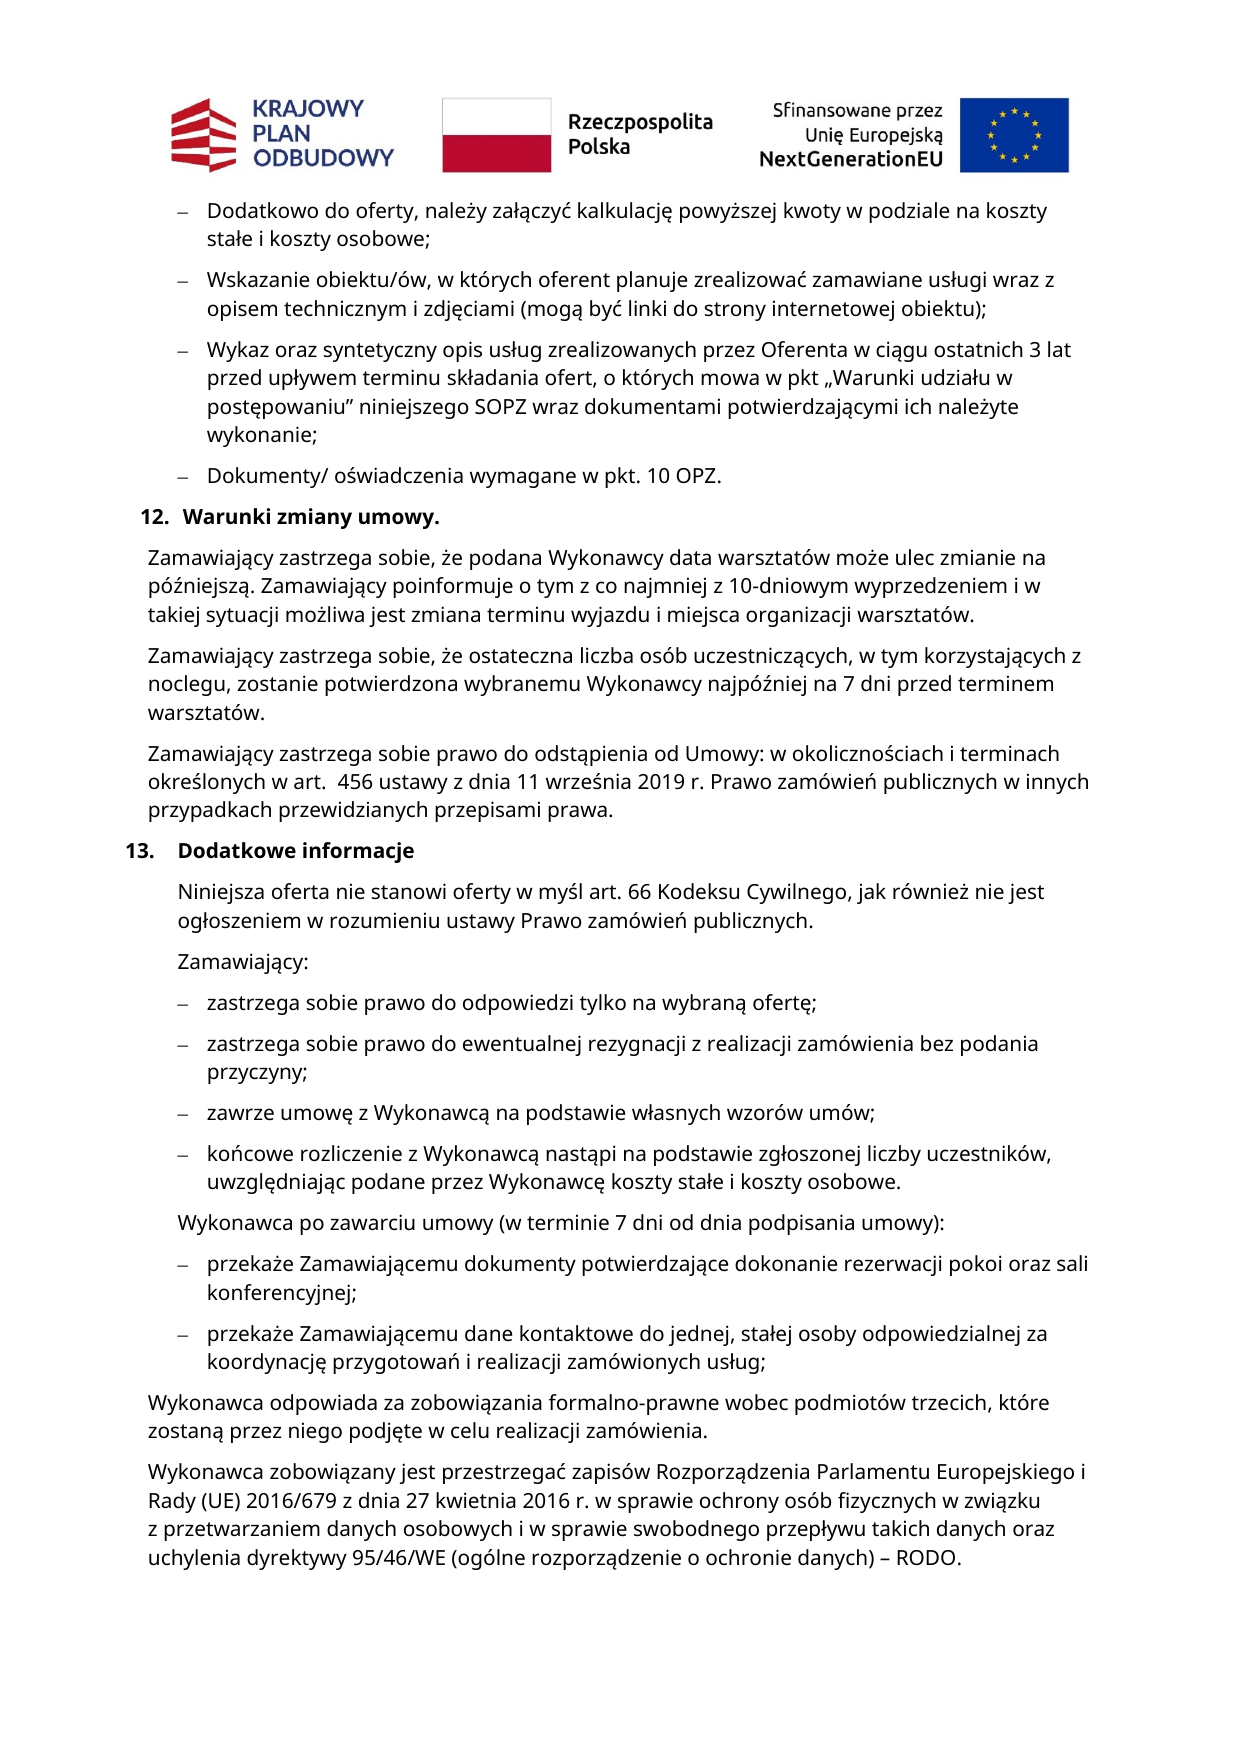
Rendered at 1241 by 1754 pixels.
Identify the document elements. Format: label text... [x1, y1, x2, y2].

list Warunki zmiany umowy. [140, 502, 1093, 531]
text Wykonawca odpowiada za zobowiązania formalno-prawne wobec podmiotów trzecich, które zostaną przez niego podjęte w celu realizacji zamówienia. [148, 1388, 1093, 1445]
list Wskazanie obiektu/ów, w których oferent planuje zrealizować zamawiane usługi wraz z opisem technicznym i zdjęciami (mogą być linki do strony internetowej obiektu); [177, 266, 1093, 322]
list Dokumenty/ oświadczenia wymagane w pkt. 10 OPZ. [177, 461, 1093, 489]
list Wykonawca po zawarciu umowy (w terminie 7 dni od dnia podpisania umowy): [177, 1208, 1093, 1237]
picture [147, 73, 1093, 197]
list przekaże Zamawiającemu dane kontaktowe do jednej, stałej osoby odpowiedzialnej za koordynację przygotowań i realizacji zamówionych usług; [177, 1319, 1093, 1376]
list Niniejsza oferta nie stanowi oferty w myśl art. 66 Kodeksu Cywilnego, jak również nie jest ogłoszeniem w rozumieniu ustawy Prawo zamówień publicznych. [177, 877, 1093, 934]
list Zamawiający: [177, 947, 1093, 975]
text Zamawiający zastrzega sobie, że podana Wykonawcy data warsztatów może ulec zmianie na późniejszą. Zamawiający poinformuje o tym z co najmniej z 10-dniowym wyprzedzeniem i w takiej sytuacji możliwa jest zmiana terminu wyjazdu i miejsca organizacji warsztatów. [148, 543, 1093, 628]
list zastrzega sobie prawo do ewentualnej rezygnacji z realizacji zamówienia bez podania przyczyny; [177, 1029, 1093, 1086]
list zastrzega sobie prawo do odpowiedzi tylko na wybraną ofertę; [177, 988, 1093, 1016]
list Dodatkowo do oferty, należy załączyć kalkulację powyższej kwoty w podziale na koszty stałe i koszty osobowe; [177, 197, 1093, 253]
text Zamawiający zastrzega sobie, że ostateczna liczba osób uczestniczących, w tym korzystających z noclegu, zostanie potwierdzona wybranemu Wykonawcy najpóźniej na 7 dni przed terminem warsztatów. [148, 641, 1093, 726]
list przekaże Zamawiającemu dokumenty potwierdzające dokonanie rezerwacji pokoi oraz sali konferencyjnej; [177, 1249, 1093, 1306]
list Wykaz oraz syntetyczny opis usług zrealizowanych przez Oferenta w ciągu ostatnich 3 lat przed upływem terminu składania ofert, o których mowa w pkt „Warunki udziału w postępowaniu” niniejszego SOPZ wraz dokumentami potwierdzającymi ich należyte wykonanie; [177, 335, 1093, 449]
list Dodatkowe informacje [125, 836, 1093, 865]
text Wykonawca zobowiązany jest przestrzegać zapisów Rozporządzenia Parlamentu Europejskiego i Rady (UE) 2016/679 z dnia 27 kwietnia 2016 r. w sprawie ochrony osób fizycznych w związku z przetwarzaniem danych osobowych i w sprawie swobodnego przepływu takich danych oraz uchylenia dyrektywy 95/46/WE (ogólne rozporządzenie o ochronie danych) – RODO. [148, 1457, 1093, 1571]
text Zamawiający zastrzega sobie prawo do odstąpienia od Umowy: w okolicznościach i terminach określonych w art. 456 ustawy z dnia 11 września 2019 r. Prawo zamówień publicznych w innych przypadkach przewidzianych przepisami prawa. [148, 739, 1093, 824]
list zawrze umowę z Wykonawcą na podstawie własnych wzorów umów; [177, 1098, 1093, 1126]
list końcowe rozliczenie z Wykonawcą nastąpi na podstawie zgłoszonej liczby uczestników, uwzględniając podane przez Wykonawcę koszty stałe i koszty osobowe. [177, 1139, 1093, 1196]
